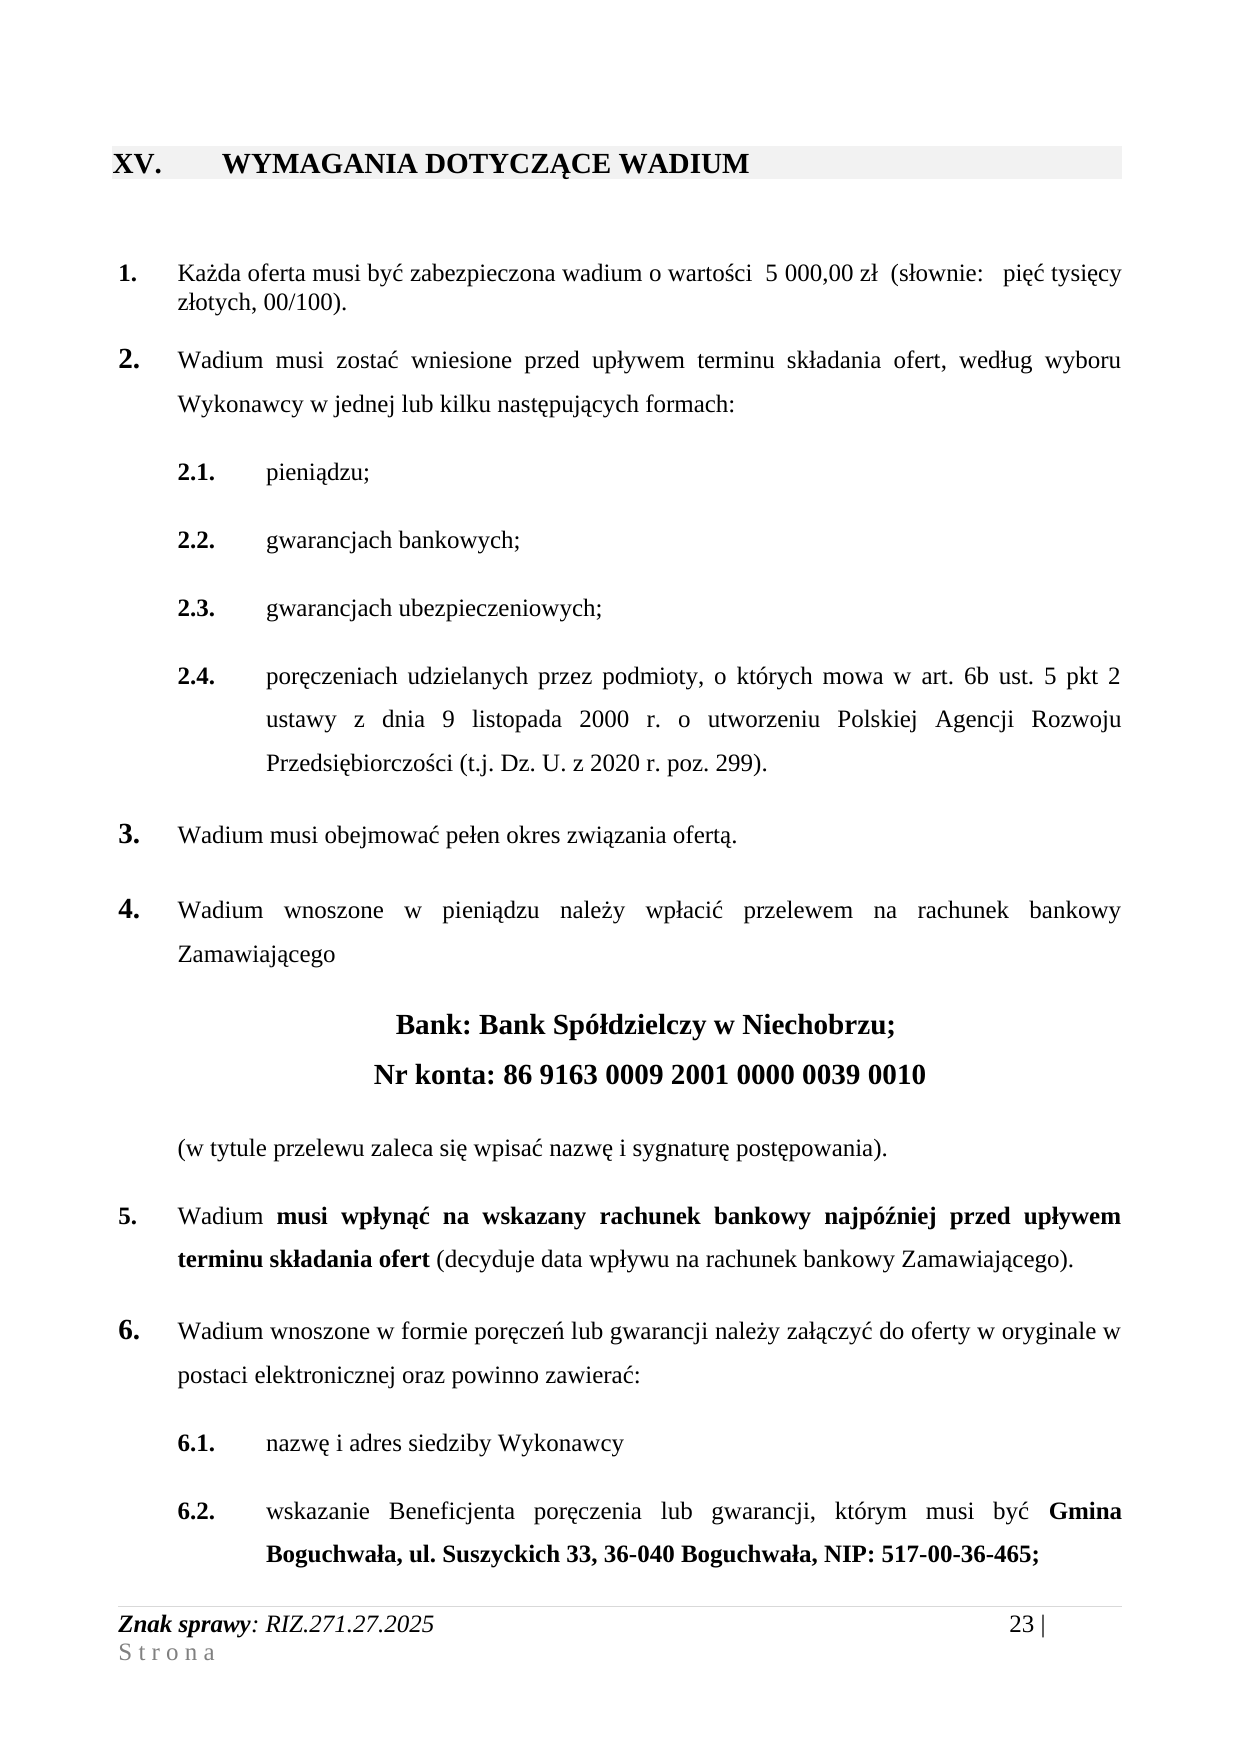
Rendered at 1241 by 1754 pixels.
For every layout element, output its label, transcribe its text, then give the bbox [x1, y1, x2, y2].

list Wadium wnoszone w pieniądzu należy wpłacić przelewem na rachunek bankowy Zamawiającego [118, 891, 1122, 968]
subtitle WYMAGANIA DOTYCZĄCE WADIUM [112, 146, 1122, 179]
list (w tytule przelewu zaleca się wpisać nazwę i sygnaturę postępowania). [177, 1133, 1122, 1162]
list pieniądzu; [177, 457, 1122, 486]
list Wadium musi zostać wniesione przed upływem terminu składania ofert, według wyboru Wykonawcy w jednej lub kilku następujących formach: [118, 341, 1122, 418]
list gwarancjach ubezpieczeniowych; [177, 593, 1122, 622]
list gwarancjach bankowych; [177, 525, 1122, 554]
list Każda oferta musi być zabezpieczona wadium o wartości 5 000,00 zł (słownie: pięć tysięcy złotych, 00/100). [118, 258, 1122, 316]
list wskazanie Beneficjenta poręczenia lub gwarancji, którym musi być Gmina Boguchwała, ul. Suszyckich 33, 36-040 Boguchwała, NIP: 517-00-36-465; [177, 1496, 1122, 1568]
list poręczeniach udzielanych przez podmioty, o których mowa w art. 6b ust. 5 pkt 2 ustawy z dnia 9 listopada 2000 r. o utworzeniu Polskiej Agencji Rozwoju Przedsiębiorczości (t.j. Dz. U. z 2020 r. poz. 299). [177, 661, 1122, 776]
list nazwę i adres siedziby Wykonawcy [177, 1428, 1122, 1457]
list Wadium wnoszone w formie poręczeń lub gwarancji należy załączyć do oferty w oryginale w postaci elektronicznej oraz powinno zawierać: [118, 1312, 1122, 1389]
list Wadium musi wpłynąć na wskazany rachunek bankowy najpóźniej przed upływem terminu składania ofert (decyduje data wpływu na rachunek bankowy Zamawiającego). [118, 1201, 1122, 1273]
list Wadium musi obejmować pełen okres związania ofertą. [118, 816, 1122, 849]
list Bank: Bank Spółdzielczy w Niechobrzu; Nr konta: 86 9163 0009 2001 0000 0039 0010 [177, 1007, 1122, 1091]
